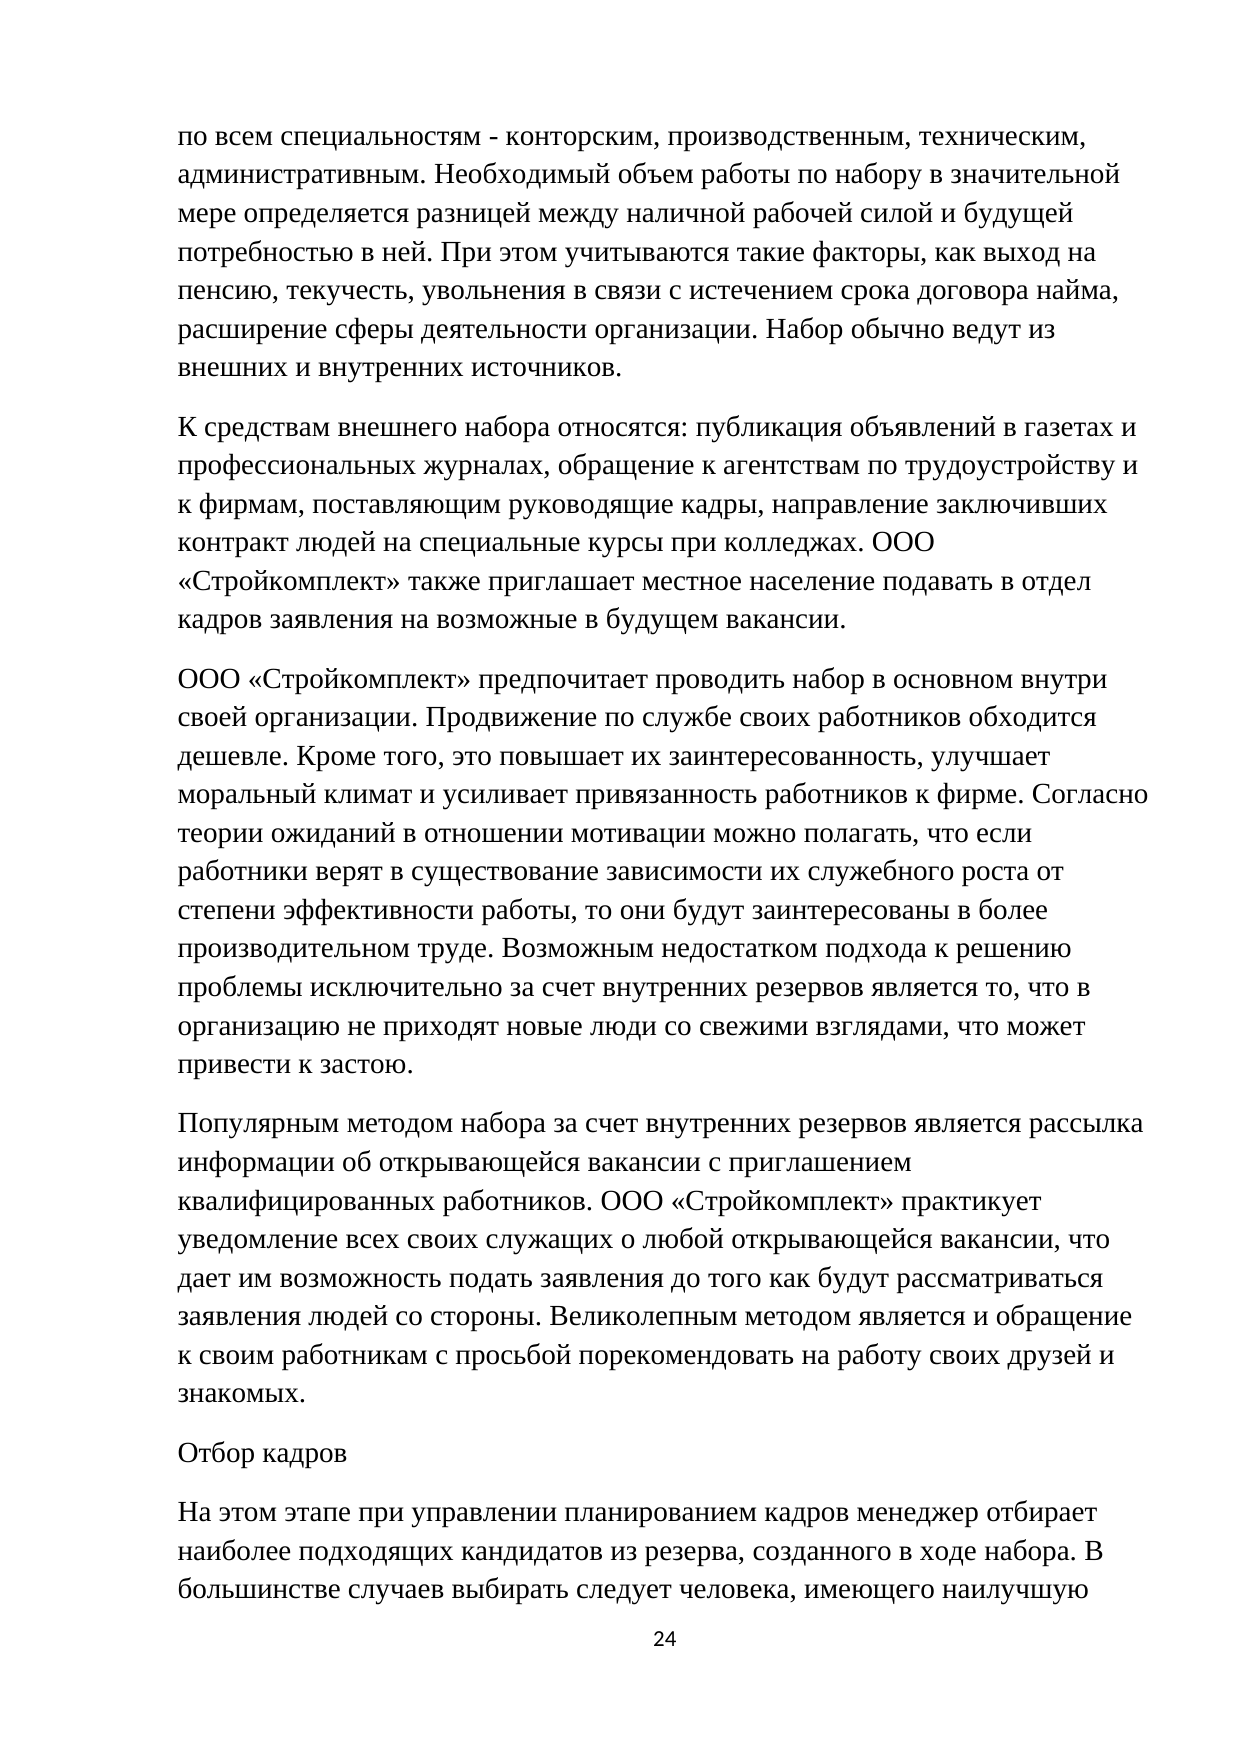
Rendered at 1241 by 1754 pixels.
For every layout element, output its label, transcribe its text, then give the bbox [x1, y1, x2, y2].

text К средствам внешнего набора относятся: публикация объявлений в газетах и профессиональных журналах, обращение к агентствам по трудоустройству и к фирмам, поставляющим руководящие кадры, направление заключивших контракт людей на специальные курсы при колледжах. ООО «Стройкомплект» также приглашает местное население подавать в отдел кадров заявления на возможные в будущем вакансии. [177, 409, 1152, 635]
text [177, 1494, 1152, 1605]
text Популярным методом набора за счет внутренних резервов является рассылка информации об открывающейся вакансии с приглашением квалифицированных работников. ООО «Стройкомплект» практикует уведомление всех своих служащих о любой открывающейся вакансии, что дает им возможность подать заявления до того как будут рассматриваться заявления людей со стороны. Великолепным методом является и обращение к своим работникам с просьбой порекомендовать на работу своих друзей и знакомых. [177, 1106, 1152, 1409]
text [177, 118, 1152, 383]
text Отбор кадров [177, 1435, 1152, 1468]
text ООО «Стройкомплект» предпочитает проводить набор в основном внутри своей организации. Продвижение по службе своих работников обходится дешевле. Кроме того, это повышает их заинтересованность, улучшает моральный климат и усиливает привязанность работников к фирме. Согласно теории ожиданий в отношении мотивации можно полагать, что если работники верят в существование зависимости их служебного роста от степени эффективности работы, то они будут заинтересованы в более производительном труде. Возможным недостатком подхода к решению проблемы исключительно за счет внутренних резервов является то, что в организацию не приходят новые люди со свежими взглядами, что может привести к застою. [177, 661, 1152, 1080]
